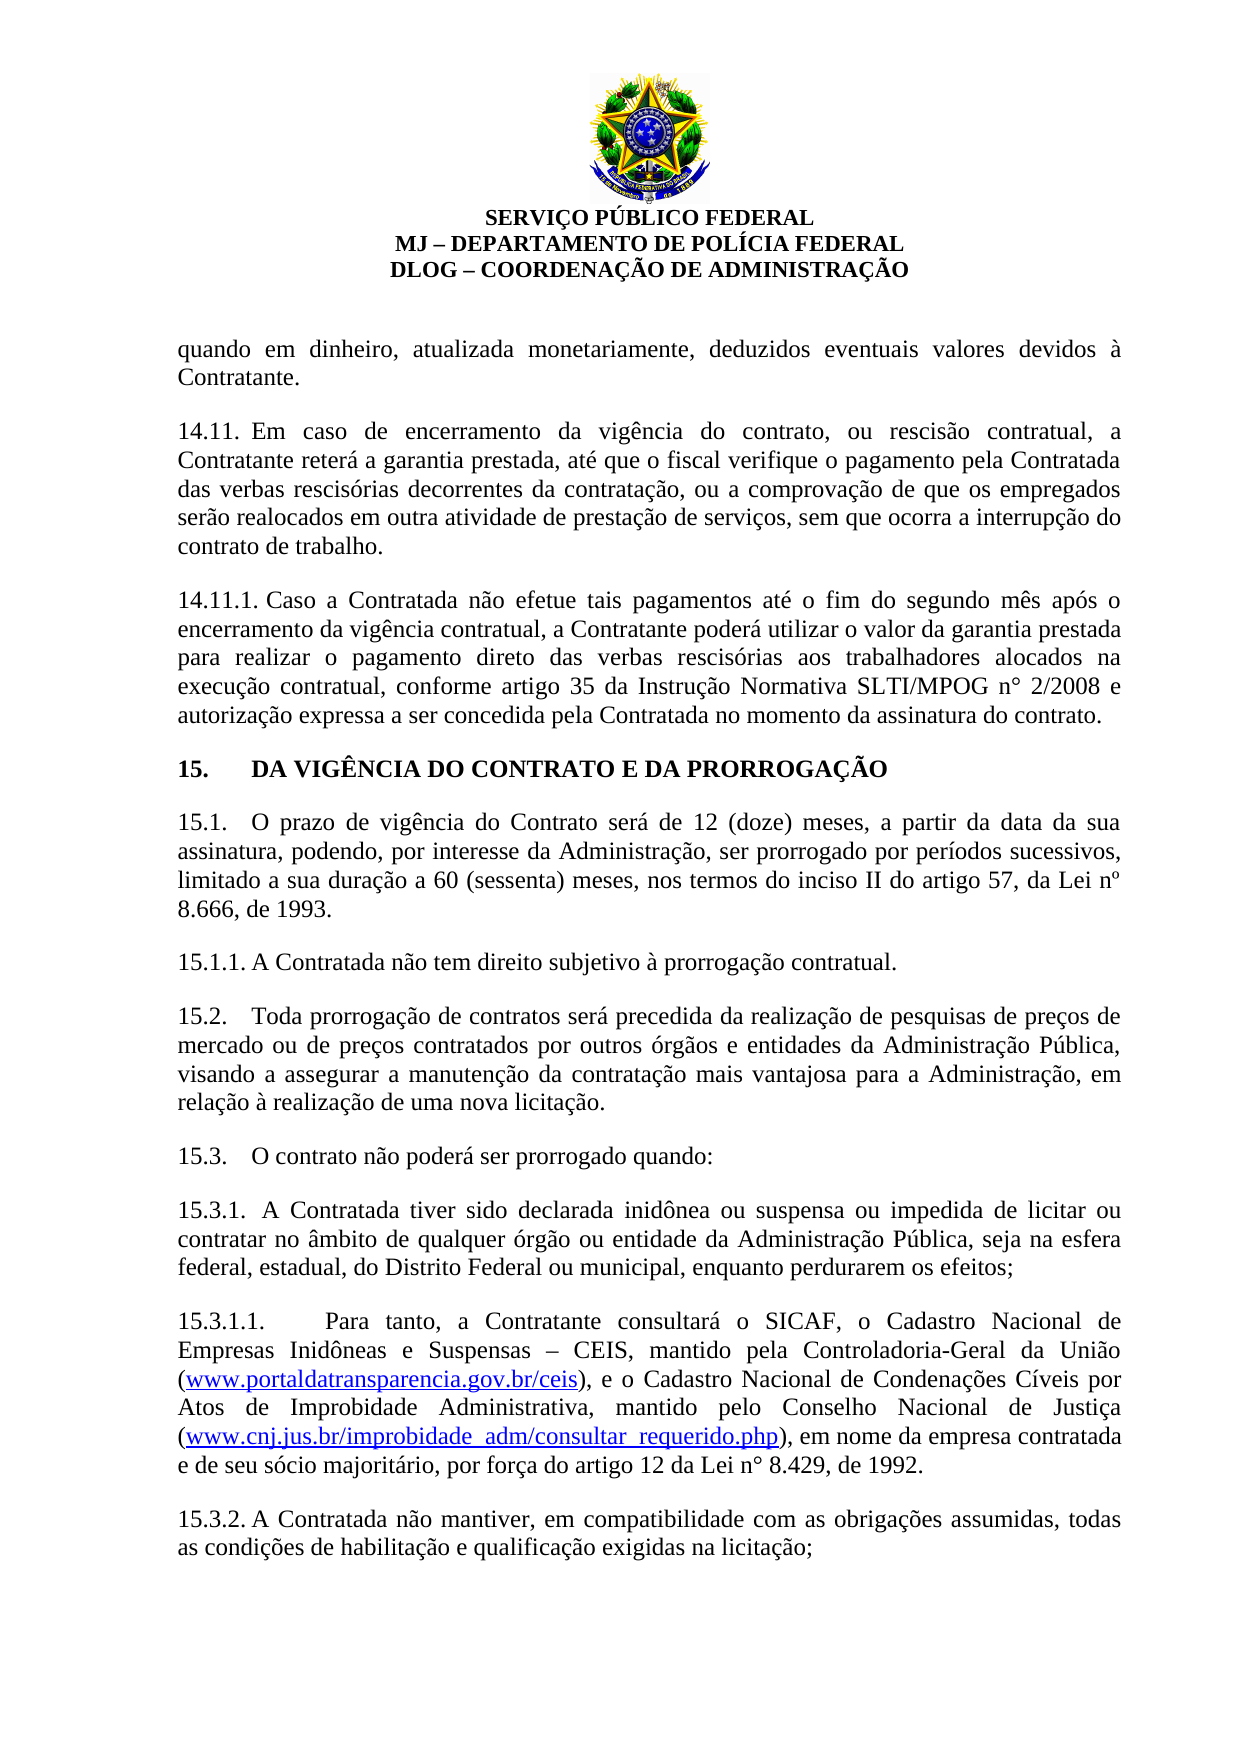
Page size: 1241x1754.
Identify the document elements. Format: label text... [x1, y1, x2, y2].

list A Contratada não mantiver, em compatibilidade com as obrigações assumidas, todas as condições de habilitação e qualificação exigidas na licitação; [177, 1504, 1122, 1561]
list Em caso de encerramento da vigência do contrato, ou rescisão contratual, a Contratante reterá a garantia prestada, até que o fiscal verifique o pagamento pela Contratada das verbas rescisórias decorrentes da contratação, ou a comprovação de que os empregados serão realocados em outra atividade de prestação de serviços, sem que ocorra a interrupção do contrato de trabalho. [177, 416, 1122, 560]
list Para tanto, a Contratante consultará o SICAF, o Cadastro Nacional de Empresas Inidôneas e Suspensas – CEIS, mantido pela Controladoria-Geral da União (www.portaldatransparencia.gov.br/ceis), e o Cadastro Nacional de Condenações Cíveis por Atos de Improbidade Administrativa, mantido pelo Conselho Nacional de Justiça (www.cnj.jus.br/improbidade_adm/consultar_requerido.php), em nome da empresa contratada e de seu sócio majoritário, por força do artigo 12 da Lei n° 8.429, de 1992. [177, 1306, 1122, 1479]
list O prazo de vigência do Contrato será de 12 (doze) meses, a partir da data da sua assinatura, podendo, por interesse da Administração, ser prorrogado por períodos sucessivos, limitado a sua duração a 60 (sessenta) meses, nos termos do inciso II do artigo 57, da Lei nº 8.666, de 1993. [177, 807, 1122, 922]
list A Contratada tiver sido declarada inidônea ou suspensa ou impedida de licitar ou contratar no âmbito de qualquer órgão ou entidade da Administração Pública, seja na esfera federal, estadual, do Distrito Federal ou municipal, enquanto perdurarem os efeitos; [177, 1195, 1122, 1281]
picture [589, 73, 710, 204]
list DA VIGÊNCIA DO CONTRATO E DA PRORROGAÇÃO [177, 754, 1122, 782]
list O contrato não poderá ser prorrogado quando: [177, 1141, 1122, 1170]
list Toda prorrogação de contratos será precedida da realização de pesquisas de preços de mercado ou de preços contratados por outros órgãos e entidades da Administração Pública, visando a assegurar a manutenção da contratação mais vantajosa para a Administração, em relação à realização de uma nova licitação. [177, 1001, 1122, 1116]
list Caso a Contratada não efetue tais pagamentos até o fim do segundo mês após o encerramento da vigência contratual, a Contratante poderá utilizar o valor da garantia prestada para realizar o pagamento direto das verbas rescisórias aos trabalhadores alocados na execução contratual, conforme artigo 35 da Instrução Normativa SLTI/MPOG n° 2/2008 e autorização expressa a ser concedida pela Contratada no momento da assinatura do contrato. [177, 585, 1122, 729]
list A Contratada não tem direito subjetivo à prorrogação contratual. [177, 947, 1122, 976]
